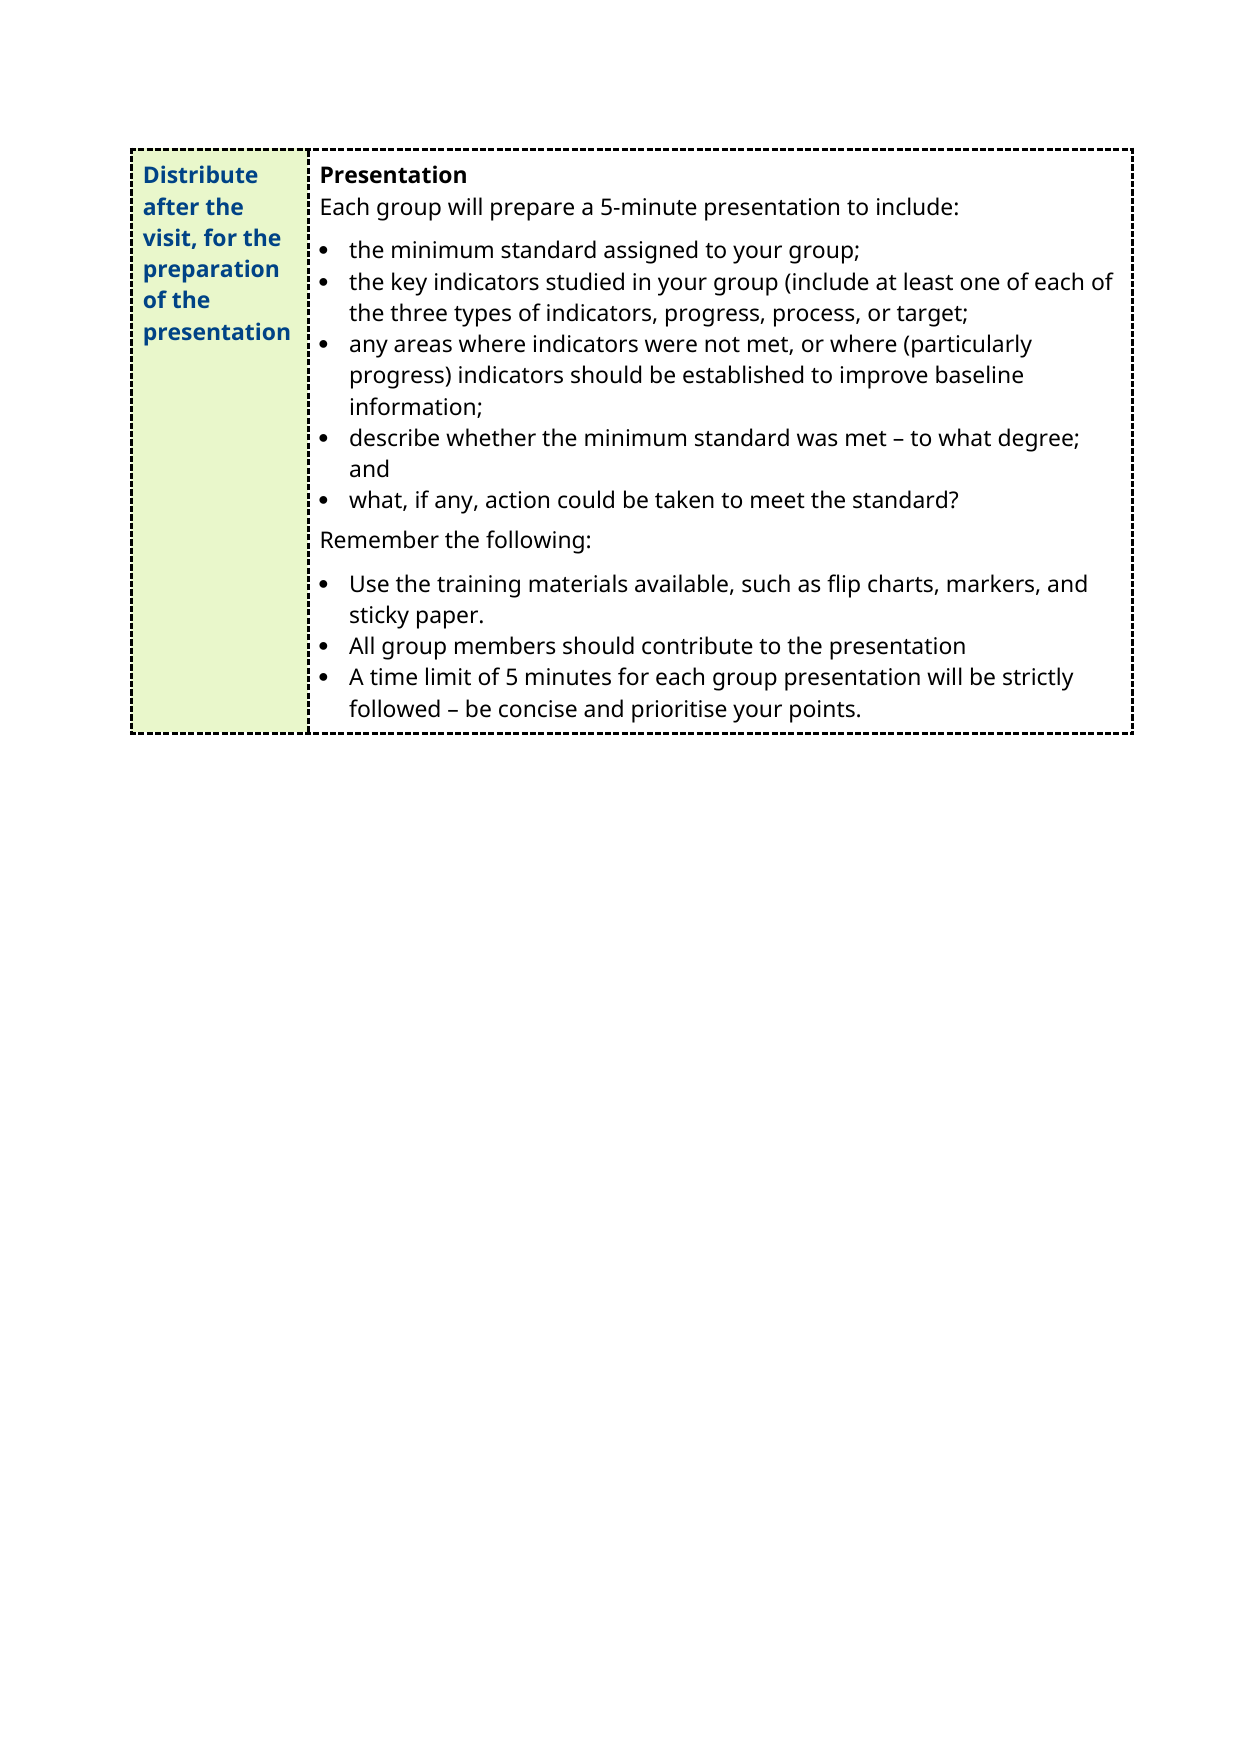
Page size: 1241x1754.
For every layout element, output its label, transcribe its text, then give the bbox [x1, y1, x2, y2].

table_cell Presentation Each group will prepare a 5-minute presentation to include: the minimum standard assigned to your group; the key indicators studied in your group (include at least one of each of the three types of indicators, progress, process, or target; any areas where indicators were not met, or where (particularly progress) indicators should be established to improve baseline information; describe whether the minimum standard was met – to what degree; and what, if any, action could be taken to meet the standard? Remember the following: Use the training materials available, such as flip charts, markers, and sticky paper. All group members should contribute to the presentation A time limit of 5 minutes for each group presentation will be strictly followed – be concise and prioritise your points. [308, 148, 1132, 732]
table_cell Distribute after the visit, for the preparation of the presentation [131, 148, 308, 732]
